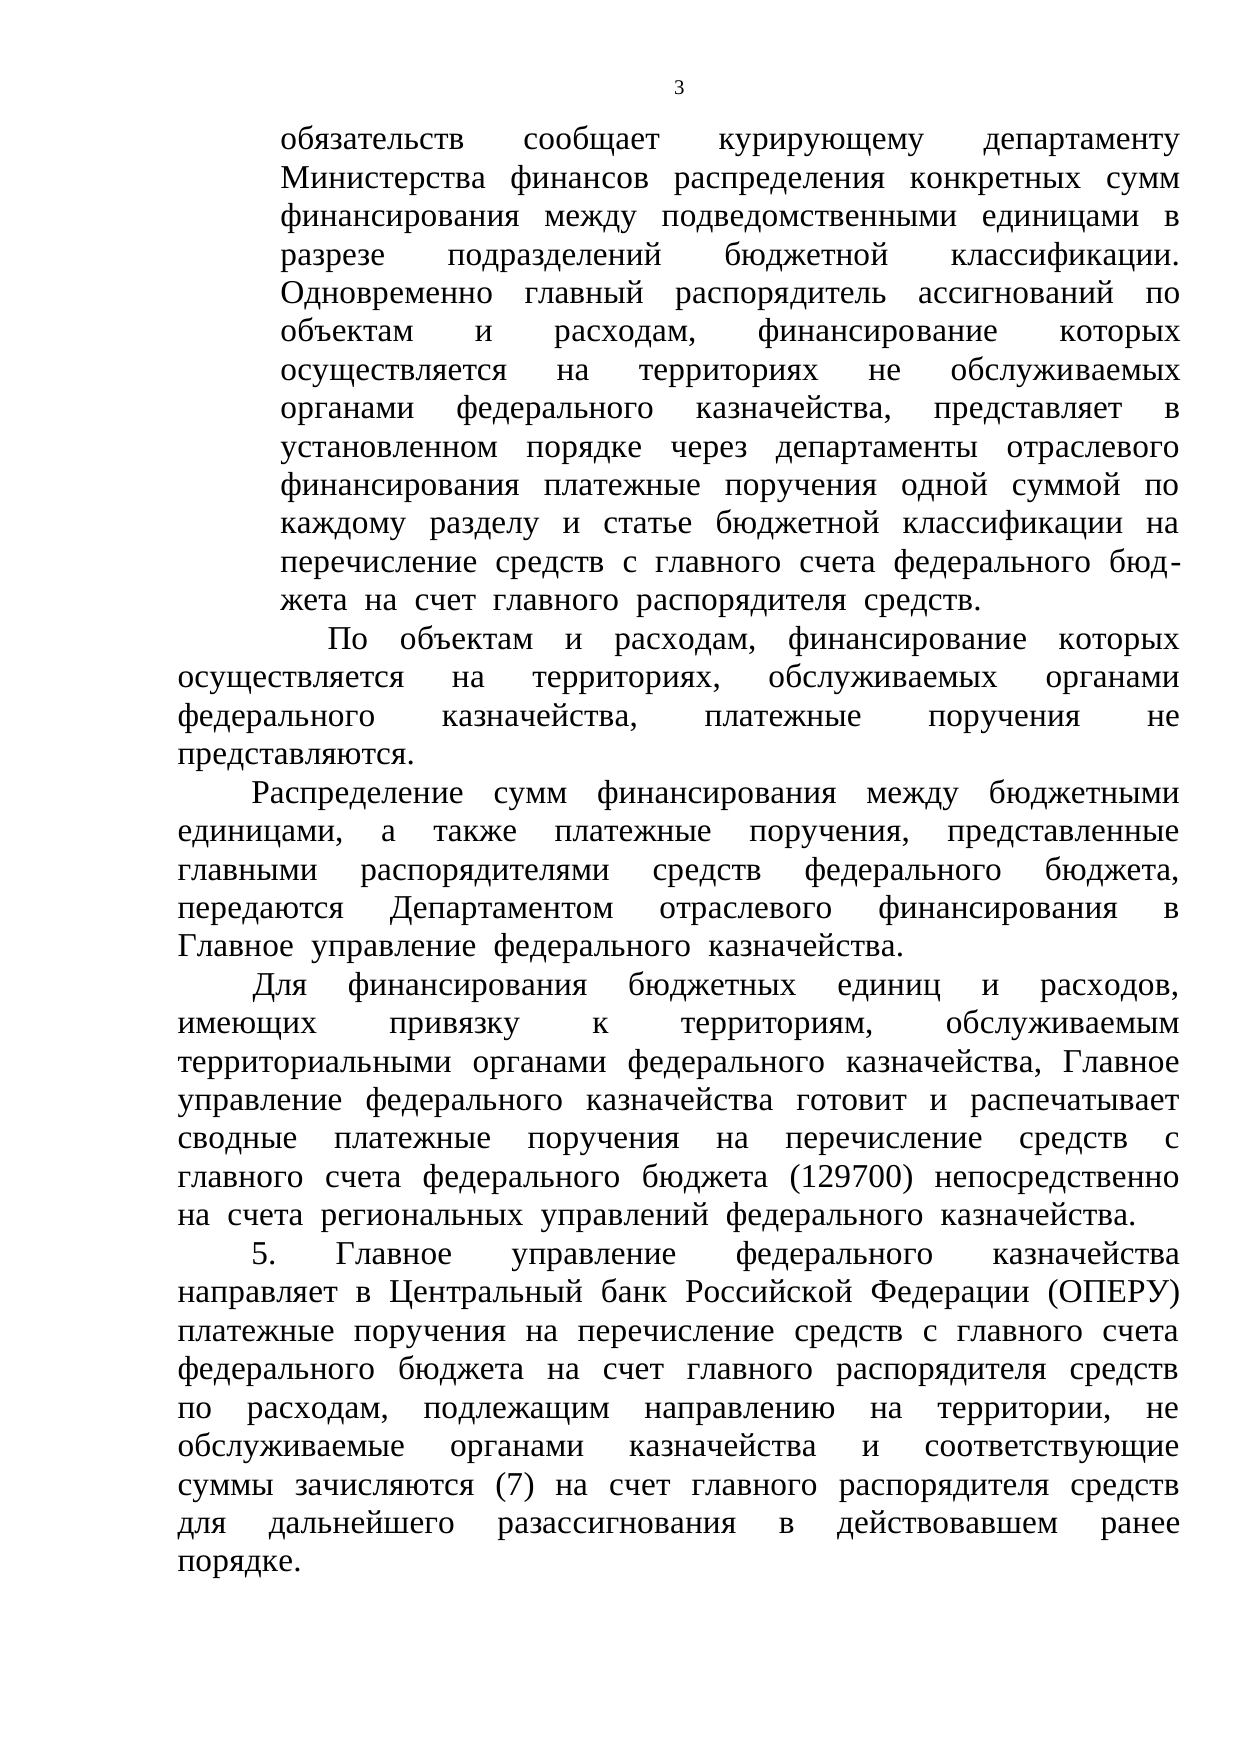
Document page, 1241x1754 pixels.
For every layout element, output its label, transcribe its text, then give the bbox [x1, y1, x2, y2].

text Для финансирования бюджетных единиц и расходов, имеющих привязку к территориям, обслуживаемым территориальными органами федерального казначейства, Главное управление федерального казначейства готовит и распечатывает сводные платежные поручения на перечисление средств с главного счета федерального бюджета (129700) непосредственно на счета региональных управлений федерального казначейства. [177, 964, 1181, 1233]
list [251, 118, 1181, 618]
text Распределение сумм финансирования между бюджетными единицами, а также платежные поручения, представленные главными распорядителями средств федерального бюджета, передаются Департаментом отраслевого финансирования в Главное управление федерального казначейства. [177, 772, 1181, 964]
text По объектам и расходам, финансирование которых осуществляется на территориях, обслуживаемых органами федерального казначейства, платежные поручения не представляются. [177, 618, 1181, 772]
text 5. Главное управление федерального казначейства направляет в Центральный банк Российской Федерации (ОПЕРУ) платежные поручения на перечисление средств с главного счета федерального бюджета на счет главного распорядителя средств по расходам, подлежащим направлению на территории, не обслуживаемые органами казначейства и соответствующие суммы зачисляются (7) на счет главного распорядителя средств для дальнейшего разассигнования в действовавшем ранее порядке. [177, 1233, 1181, 1579]
